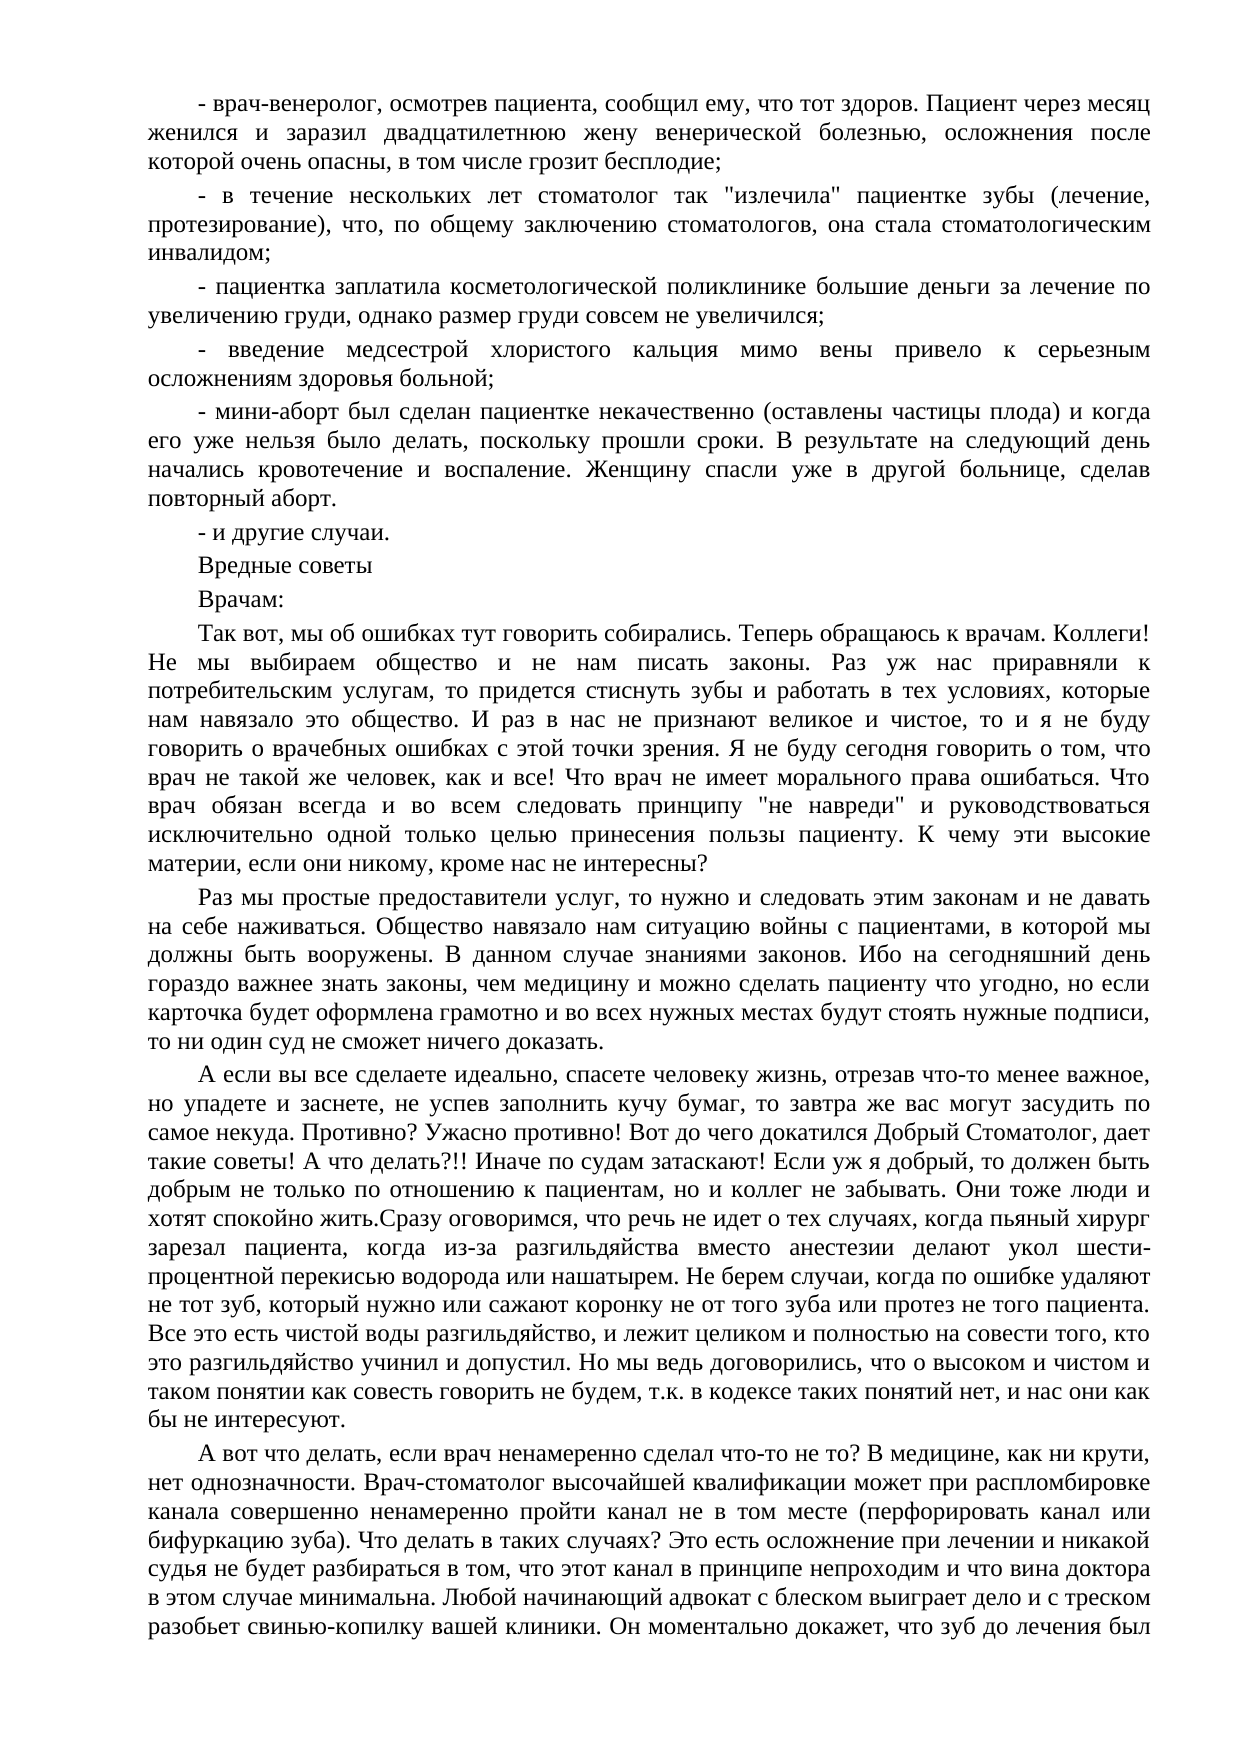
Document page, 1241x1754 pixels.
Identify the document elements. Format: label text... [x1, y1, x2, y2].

text - пациентка заплатила косметологической поликлинике большие деньги за лечение по увеличению груди, однако размер груди совсем не увеличился; [148, 271, 1152, 329]
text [148, 1438, 1152, 1640]
text - врач-венеролог, осмотрев пациента, сообщил ему, что тот здоров. Пациент через месяц женился и заразил двадцатилетнюю жену венерической болезнью, осложнения после которой очень опасны, в том числе грозит бесплодие; [148, 88, 1152, 175]
text А если вы все сделаете идеально, спасете человеку жизнь, отрезав что-то менее важное, но упадете и заснете, не успев заполнить кучу бумаг, то завтра же вас могут засудить по самое некуда. Противно? Ужасно противно! Вот до чего докатился Добрый Стоматолог, дает такие советы! А что делать?!! Иначе по судам затаскают! Если уж я добрый, то должен быть добрым не только по отношению к пациентам, но и коллег не забывать. Они тоже люди и хотят спокойно жить.Сразу оговоримся, что речь не идет о тех случаях, когда пьяный хирург зарезал пациента, когда из-за разгильдяйства вместо анестезии делают укол шести-процентной перекисью водорода или нашатырем. Не берем случаи, когда по ошибке удаляют не тот зуб, который нужно или сажают коронку не от того зуба или протез не того пациента. Все это есть чистой воды разгильдяйство, и лежит целиком и полностью на совести того, кто это разгильдяйство учинил и допустил. Но мы ведь договорились, что о высоком и чистом и таком понятии как совесть говорить не будем, т.к. в кодексе таких понятий нет, и нас они как бы не интересуют. [148, 1059, 1152, 1433]
text Так вот, мы об ошибках тут говорить собирались. Теперь обращаюсь к врачам. Коллеги! Не мы выбираем общество и не нам писать законы. Раз уж нас приравняли к потребительским услугам, то придется стиснуть зубы и работать в тех условиях, которые нам навязало это общество. И раз в нас не признают великое и чистое, то и я не буду говорить о врачебных ошибках с этой точки зрения. Я не буду сегодня говорить о том, что врач не такой же человек, как и все! Что врач не имеет морального права ошибаться. Что врач обязан всегда и во всем следовать принципу "не навреди" и руководствоваться исключительно одной только целью принесения пользы пациенту. К чему эти высокие материи, если они никому, кроме нас не интересны? [148, 618, 1152, 877]
text Вредные советы [148, 550, 1152, 579]
text - в течение нескольких лет стоматолог так "излечила" пациентке зубы (лечение, протезирование), что, по общему заключению стоматологов, она стала стоматологическим инвалидом; [148, 180, 1152, 266]
text - мини-аборт был сделан пациентке некачественно (оставлены частицы плода) и когда его уже нельзя было делать, поскольку прошли сроки. В результате на следующий день начались кровотечение и воспаление. Женщину спасли уже в другой больнице, сделав повторный аборт. [148, 396, 1152, 511]
text Врачам: [148, 584, 1152, 613]
text - и другие случаи. [148, 517, 1152, 545]
text - введение медсестрой хлористого кальция мимо вены привело к серьезным осложнениям здоровья больной; [148, 334, 1152, 391]
text Раз мы простые предоставители услуг, то нужно и следовать этим законам и не давать на себе наживаться. Общество навязало нам ситуацию войны с пациентами, в которой мы должны быть вооружены. В данном случае знаниями законов. Ибо на сегодняшний день гораздо важнее знать законы, чем медицину и можно сделать пациенту что угодно, но если карточка будет оформлена грамотно и во всех нужных местах будут стоять нужные подписи, то ни один суд не сможет ничего доказать. [148, 882, 1152, 1054]
